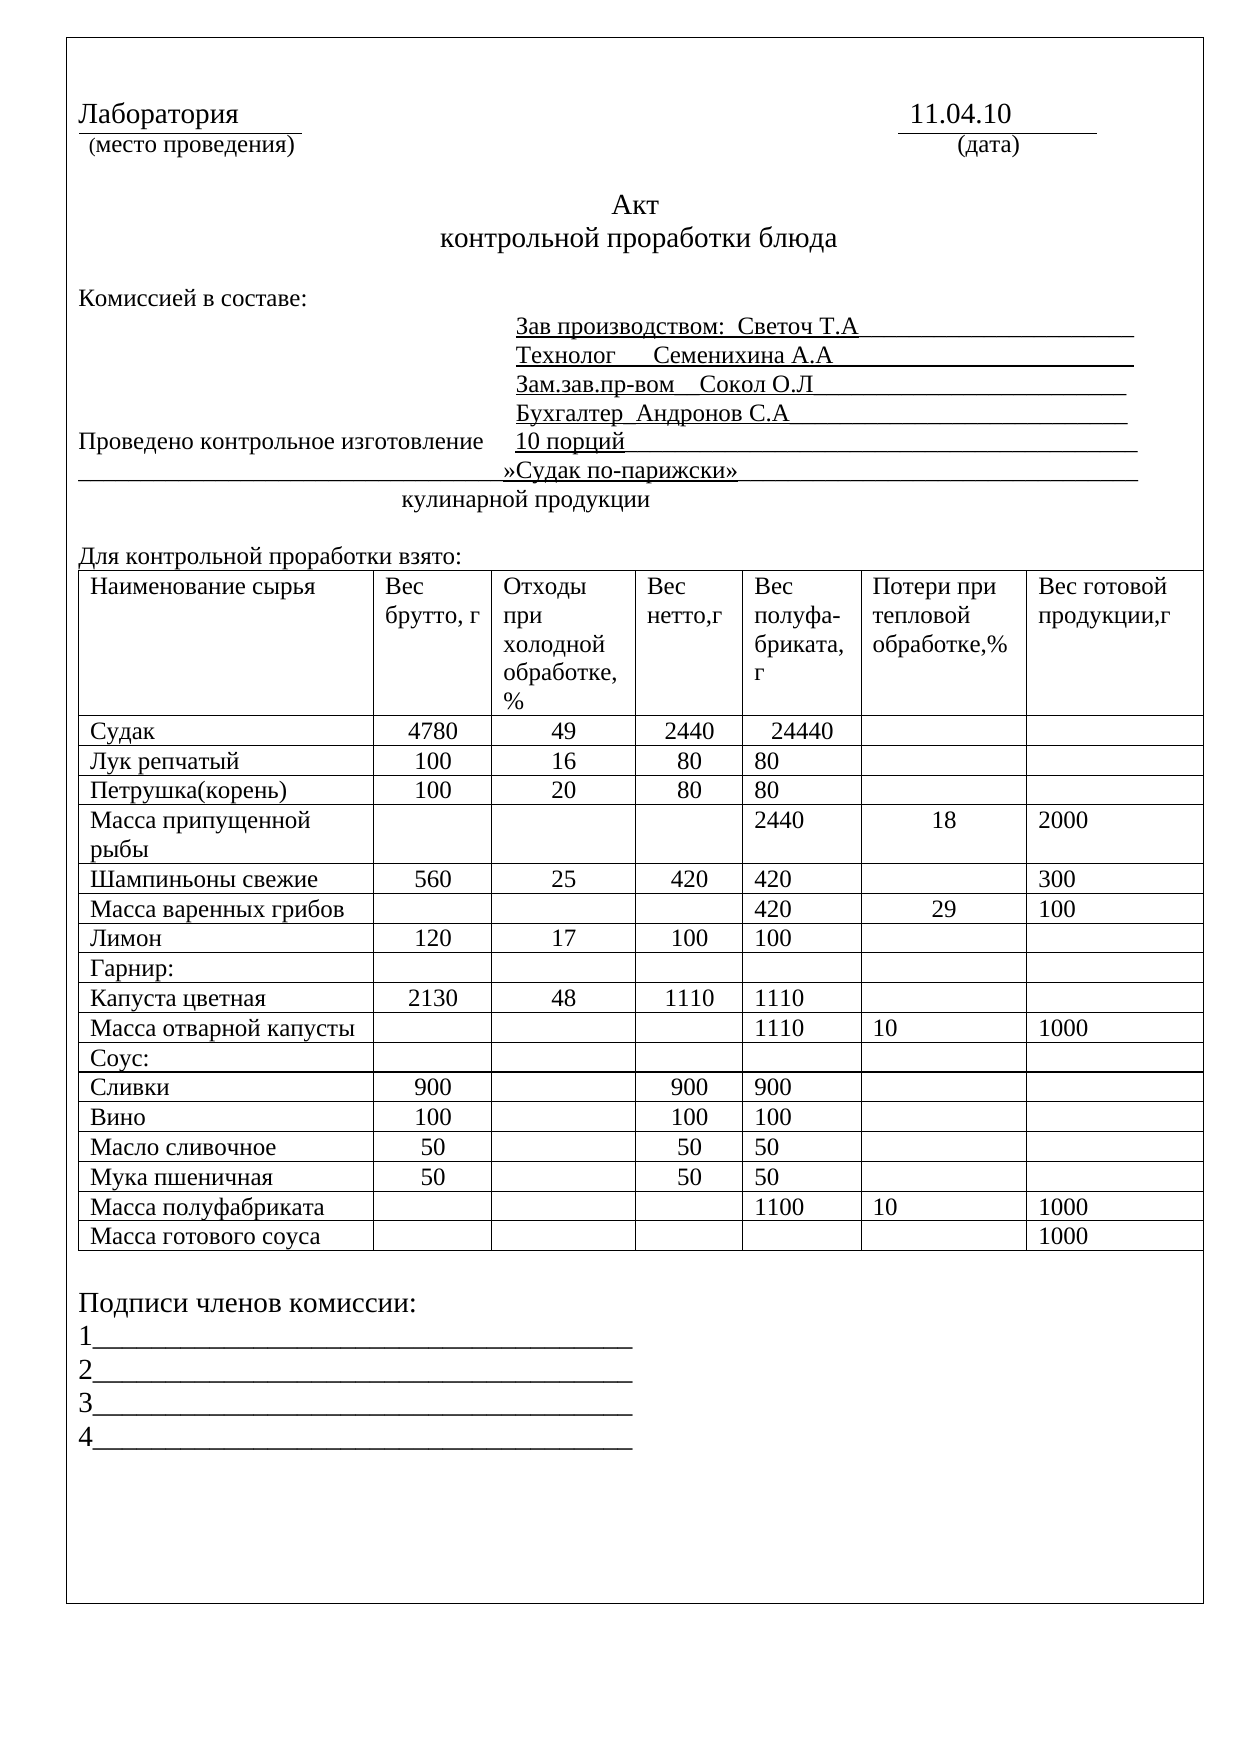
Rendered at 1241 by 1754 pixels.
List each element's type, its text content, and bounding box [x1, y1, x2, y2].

table_cell Лаборатория 11.04.10 (место проведения) (дата) Акт контрольной проработки блюда Комиссией в составе: Зав производством:_Светоч Т.А______________________ Технолог___Семенихина А.А________________________ Зам.зав.пр-вом__Сокол О.Л_________________________ Бухгалтер_Андронов С.А___________________________ Проведено контрольное изготовление 10 порций_________________________________________ __________________________________»Судак по-парижски»________________________________ кулинарной продукции Для контрольной проработки взято: Подписи членов комиссии: 1_____________________________________ 2_____________________________________ 3_____________________________________ 4_____________________________________ [67, 38, 1203, 1603]
